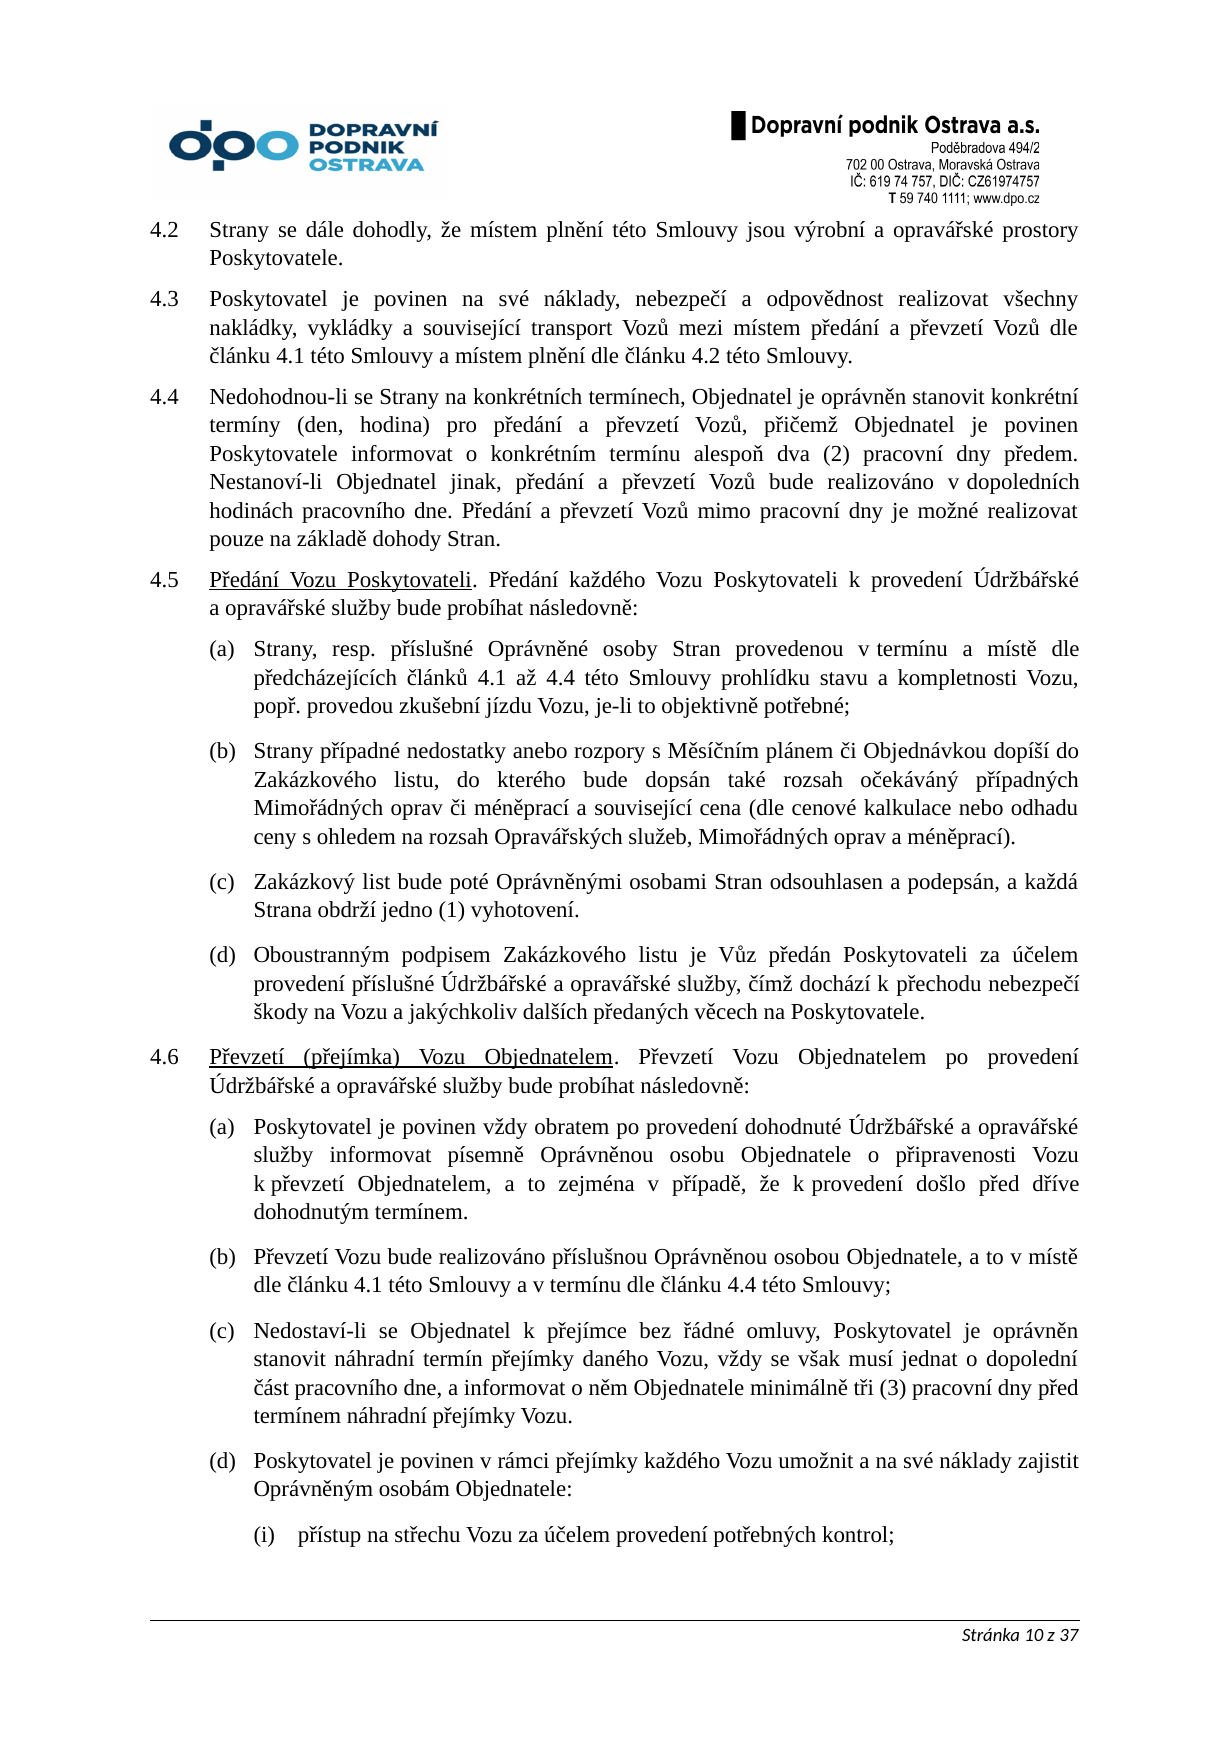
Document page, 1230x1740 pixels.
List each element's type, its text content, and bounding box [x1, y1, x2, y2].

text přístup na střechu Vozu za účelem provedení potřebných kontrol; [253, 1521, 1080, 1547]
text Převzetí (přejímka) Vozu Objednatelem. Převzetí Vozu Objednatelem po provedení Údržbářské a opravářské služby bude probíhat následovně: [150, 1043, 1080, 1098]
text Převzetí Vozu bude realizováno příslušnou Oprávněnou osobou Objednatele, a to v místě dle článku 4.1 této Smlouvy a v termínu dle článku 4.4 této Smlouvy; [209, 1243, 1080, 1298]
text Zakázkový list bude poté Oprávněnými osobami Stran odsouhlasen a podepsán, a každá Strana obdrží jedno (1) vyhotovení. [209, 868, 1080, 923]
picture [150, 103, 447, 199]
picture [731, 111, 1040, 206]
text Nedohodnou-li se Strany na konkrétních termínech, Objednatel je oprávněn stanovit konkrétní termíny (den, hodina) pro předání a převzetí Vozů, přičemž Objednatel je povinen Poskytovatele informovat o konkrétním termínu alespoň dva (2) pracovní dny předem. Nestanoví-li Objednatel jinak, předání a převzetí Vozů bude realizováno v dopoledních hodinách pracovního dne. Předání a převzetí Vozů mimo pracovní dny je možné realizovat pouze na základě dohody Stran. [150, 383, 1080, 551]
text Oboustranným podpisem Zakázkového listu je Vůz předán Poskytovateli za účelem provedení příslušné Údržbářské a opravářské služby, čímž dochází k přechodu nebezpečí škody na Vozu a jakýchkoliv dalších předaných věcech na Poskytovatele. [209, 941, 1080, 1024]
text Poskytovatel je povinen na své náklady, nebezpečí a odpovědnost realizovat všechny nakládky, vykládky a související transport Vozů mezi místem předání a převzetí Vozů dle článku 4.1 této Smlouvy a místem plnění dle článku 4.2 této Smlouvy. [150, 285, 1080, 368]
text Nedostaví-li se Objednatel k přejímce bez řádné omluvy, Poskytovatel je oprávněn stanovit náhradní termín přejímky daného Vozu, vždy se však musí jednat o dopolední část pracovního dne, a informovat o něm Objednatele minimálně tři (3) pracovní dny před termínem náhradní přejímky Vozu. [209, 1317, 1080, 1428]
text Strany případné nedostatky anebo rozpory s Měsíčním plánem či Objednávkou dopíší do Zakázkového listu, do kterého bude dopsán také rozsah očekáváný případných Mimořádných oprav či méněprací a související cena (dle cenové kalkulace nebo odhadu ceny s ohledem na rozsah Opravářských služeb, Mimořádných oprav a méněprací). [209, 737, 1080, 849]
text Předání Vozu Poskytovateli. Předání každého Vozu Poskytovateli k provedení Údržbářské a opravářské služby bude probíhat následovně: [150, 566, 1080, 621]
text Strany, resp. příslušné Oprávněné osoby Stran provedenou v termínu a místě dle předcházejících článků 4.1 až 4.4 této Smlouvy prohlídku stavu a kompletnosti Vozu, popř. provedou zkušební jízdu Vozu, je-li to objektivně potřebné; [209, 635, 1080, 719]
text Strany se dále dohodly, že místem plnění této Smlouvy jsou výrobní a opravářské prostory Poskytovatele. [150, 216, 1080, 271]
text Poskytovatel je povinen v rámci přejímky každého Vozu umožnit a na své náklady zajistit Oprávněným osobám Objednatele: [209, 1447, 1080, 1502]
text Poskytovatel je povinen vždy obratem po provedení dohodnuté Údržbářské a opravářské služby informovat písemně Oprávněnou osobu Objednatele o připravenosti Vozu k převzetí Objednatelem, a to zejména v případě, že k provedení došlo před dříve dohodnutým termínem. [209, 1113, 1080, 1224]
